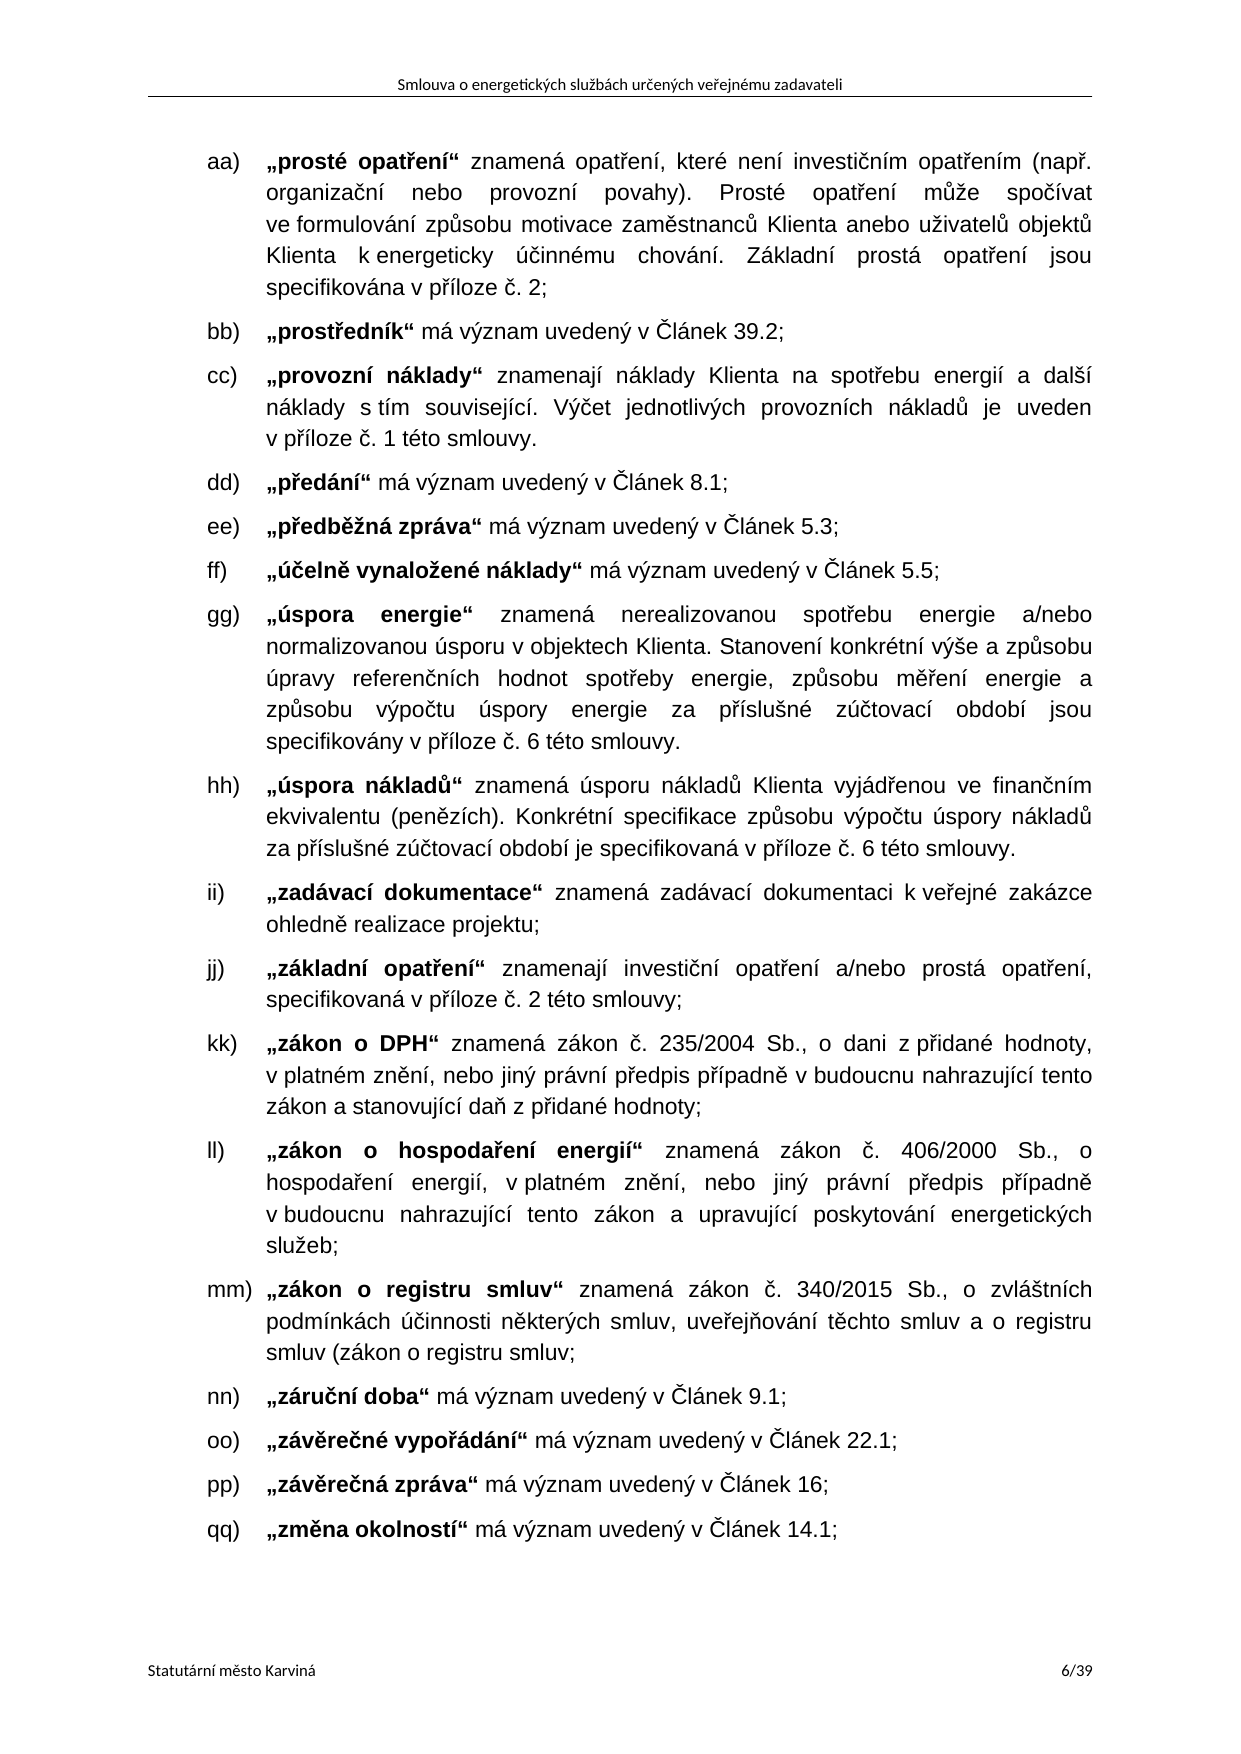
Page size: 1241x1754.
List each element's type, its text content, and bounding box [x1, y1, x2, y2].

subtitle „zákon o registru smluv“ znamená zákon č. 340/2015 Sb., o zvláštních podmínkách účinnosti některých smluv, uveřejňování těchto smluv a o registru smluv (zákon o registru smluv; [207, 1276, 1092, 1366]
subtitle „zadávací dokumentace“ znamená zadávací dokumentaci k veřejné zakázce ohledně realizace projektu; [207, 879, 1092, 937]
subtitle „úspora energie“ znamená nerealizovanou spotřebu energie a/nebo normalizovanou úsporu v objektech Klienta. Stanovení konkrétní výše a způsobu úpravy referenčních hodnot spotřeby energie, způsobu měření energie a způsobu výpočtu úspory energie za příslušné zúčtovací období jsou specifikovány v příloze č. 6 této smlouvy. [207, 601, 1092, 754]
subtitle „prosté opatření“ znamená opatření, které není investičním opatřením (např. organizační nebo provozní povahy). Prosté opatření může spočívat ve formulování způsobu motivace zaměstnanců Klienta anebo uživatelů objektů Klienta k energeticky účinnému chování. Základní prostá opatření jsou specifikována v příloze č. 2; [207, 148, 1092, 300]
subtitle „úspora nákladů“ znamená úsporu nákladů Klienta vyjádřenou ve finančním ekvivalentu (penězích). Konkrétní specifikace způsobu výpočtu úspory nákladů za příslušné zúčtovací období je specifikovaná v příloze č. 6 této smlouvy. [207, 772, 1092, 861]
subtitle „předání“ má význam uvedený v Článek 8.1; [207, 469, 1092, 496]
subtitle „záruční doba“ má význam uvedený v Článek 9.1; [207, 1383, 1092, 1410]
subtitle „předběžná zpráva“ má význam uvedený v Článek 5.3; [207, 513, 1092, 540]
subtitle „provozní náklady“ znamenají náklady Klienta na spotřebu energií a další náklady s tím související. Výčet jednotlivých provozních nákladů je uveden v příloze č. 1 této smlouvy. [207, 362, 1092, 452]
subtitle „základní opatření“ znamenají investiční opatření a/nebo prostá opatření, specifikovaná v příloze č. 2 této smlouvy; [207, 954, 1092, 1012]
subtitle „zákon o DPH“ znamená zákon č. 235/2004 Sb., o dani z přidané hodnoty, v platném znění, nebo jiný právní předpis případně v budoucnu nahrazující tento zákon a stanovující daň z přidané hodnoty; [207, 1030, 1092, 1120]
subtitle „závěrečná zpráva“ má význam uvedený v Článek 16; [207, 1471, 1092, 1498]
subtitle „zákon o hospodaření energií“ znamená zákon č. 406/2000 Sb., o hospodaření energií, v platném znění, nebo jiný právní předpis případně v budoucnu nahrazující tento zákon a upravující poskytování energetických služeb; [207, 1137, 1092, 1258]
subtitle „závěrečné vypořádání“ má význam uvedený v Článek 22.1; [207, 1427, 1092, 1454]
subtitle „změna okolností“ má význam uvedený v Článek 14.1; [207, 1516, 1092, 1542]
subtitle „účelně vynaložené náklady“ má význam uvedený v Článek 5.5; [207, 557, 1092, 584]
subtitle „prostředník“ má význam uvedený v Článek 39.2; [207, 318, 1092, 344]
